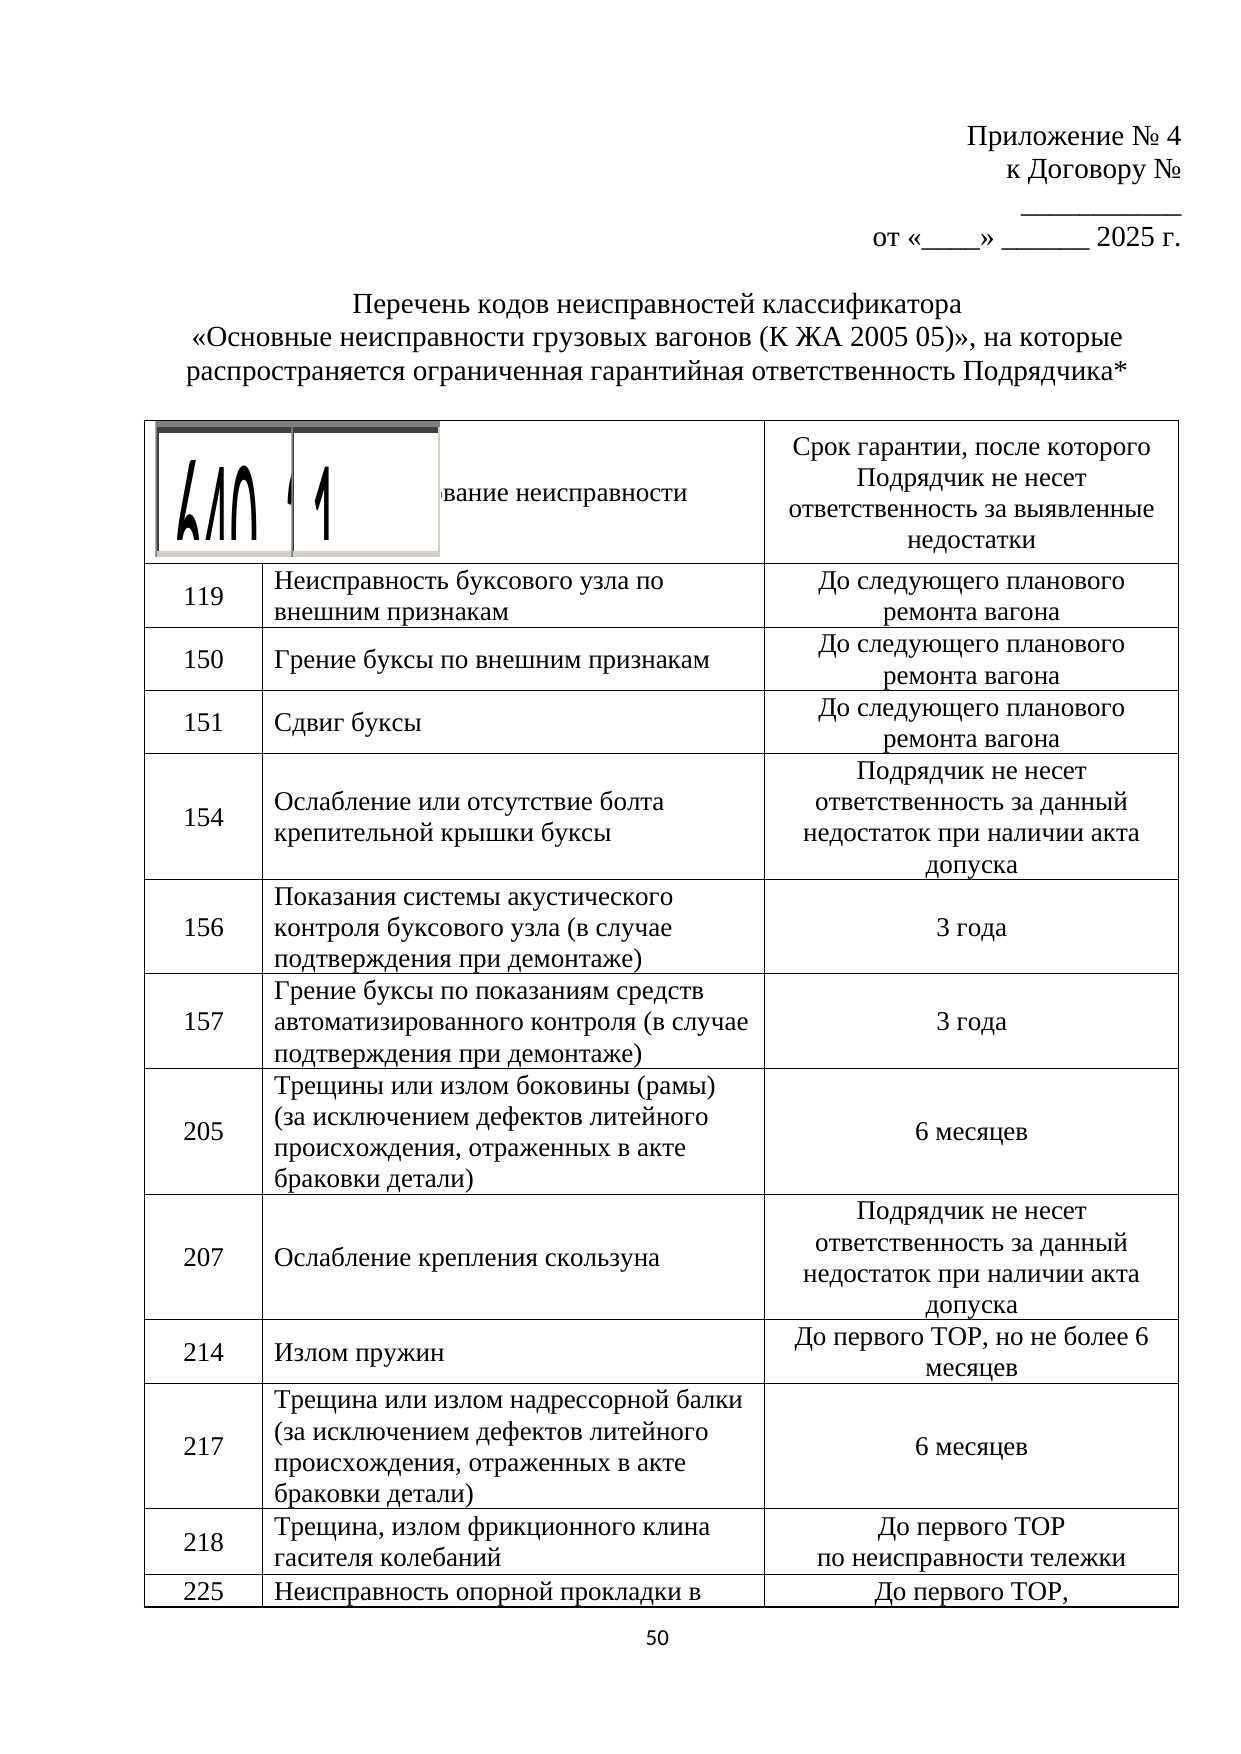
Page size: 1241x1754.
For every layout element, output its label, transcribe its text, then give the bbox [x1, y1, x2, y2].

table_cell 214 [145, 1320, 262, 1382]
table_cell До первого ТОР, но не более 6 месяцев [765, 1320, 1178, 1382]
table_cell 6 месяцев [765, 1069, 1178, 1193]
text «Основные неисправности грузовых вагонов (К ЖА 2005 05)», на которые распространяется ограниченная гарантийная ответственность Подрядчика* [133, 319, 1181, 386]
table_cell Грение буксы по показаниям средств автоматизированного контроля (в случае подтверждения при демонтаже) [263, 974, 764, 1068]
table_cell 217 [145, 1384, 262, 1508]
table_cell Ослабление крепления скользуна [263, 1195, 764, 1319]
table_cell 156 [145, 880, 262, 973]
table_cell 151 [145, 691, 262, 753]
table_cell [765, 1575, 1178, 1606]
table_cell Трещины или излом боковины (рамы) (за исключением дефектов литейного происхождения, отраженных в акте браковки детали) [263, 1069, 764, 1193]
table_cell Показания системы акустического контроля буксового узла (в случае подтверждения при демонтаже) [263, 880, 764, 973]
table_cell Трещина или излом надрессорной балки (за исключением дефектов литейного происхождения, отраженных в акте браковки детали) [263, 1384, 764, 1508]
table_cell Излом пружин [263, 1320, 764, 1382]
table_cell Ослабление или отсутствие болта крепительной крышки буксы [263, 754, 764, 879]
table_cell 218 [145, 1509, 262, 1574]
text от «____» ______ 2025 г. [133, 219, 1181, 252]
table_cell Подрядчик не несет ответственность за данный недостаток при наличии акта допуска [765, 754, 1178, 879]
table_cell Грение буксы по внешним признакам [263, 628, 764, 690]
table_cell 3 года [765, 880, 1178, 973]
table_header Срок гарантии, после которого Подрядчик не несет ответственность за выявленные недостатки [765, 421, 1178, 563]
table_cell Подрядчик не несет ответственность за данный недостаток при наличии акта допуска [765, 1195, 1178, 1319]
text Приложение № 4 [723, 118, 1181, 152]
table_cell До первого ТОР по неисправности тележки [765, 1509, 1178, 1574]
text к Договору № ___________ [133, 152, 1181, 219]
table_header Наименование неисправности [441, 421, 764, 563]
table_cell 150 [145, 628, 262, 690]
table_cell До следующего планового ремонта вагона [765, 628, 1178, 690]
table_cell Неисправность буксового узла по внешним признакам [263, 564, 764, 627]
text Перечень кодов неисправностей классификатора [133, 286, 1181, 319]
table_cell 157 [145, 974, 262, 1068]
table_cell 205 [145, 1069, 262, 1193]
table_cell 154 [145, 754, 262, 879]
table_cell 225 [145, 1575, 262, 1606]
table_cell Трещина, излом фрикционного клина гасителя колебаний [263, 1509, 764, 1574]
table_cell 119 [145, 564, 262, 627]
table_cell До следующего планового ремонта вагона [765, 691, 1178, 753]
table_cell 3 года [765, 974, 1178, 1068]
table_cell 207 [145, 1195, 262, 1319]
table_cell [263, 1575, 764, 1606]
table_cell До следующего планового ремонта вагона [765, 564, 1178, 627]
table_cell 6 месяцев [765, 1384, 1178, 1508]
table_cell Сдвиг буксы [263, 691, 764, 753]
